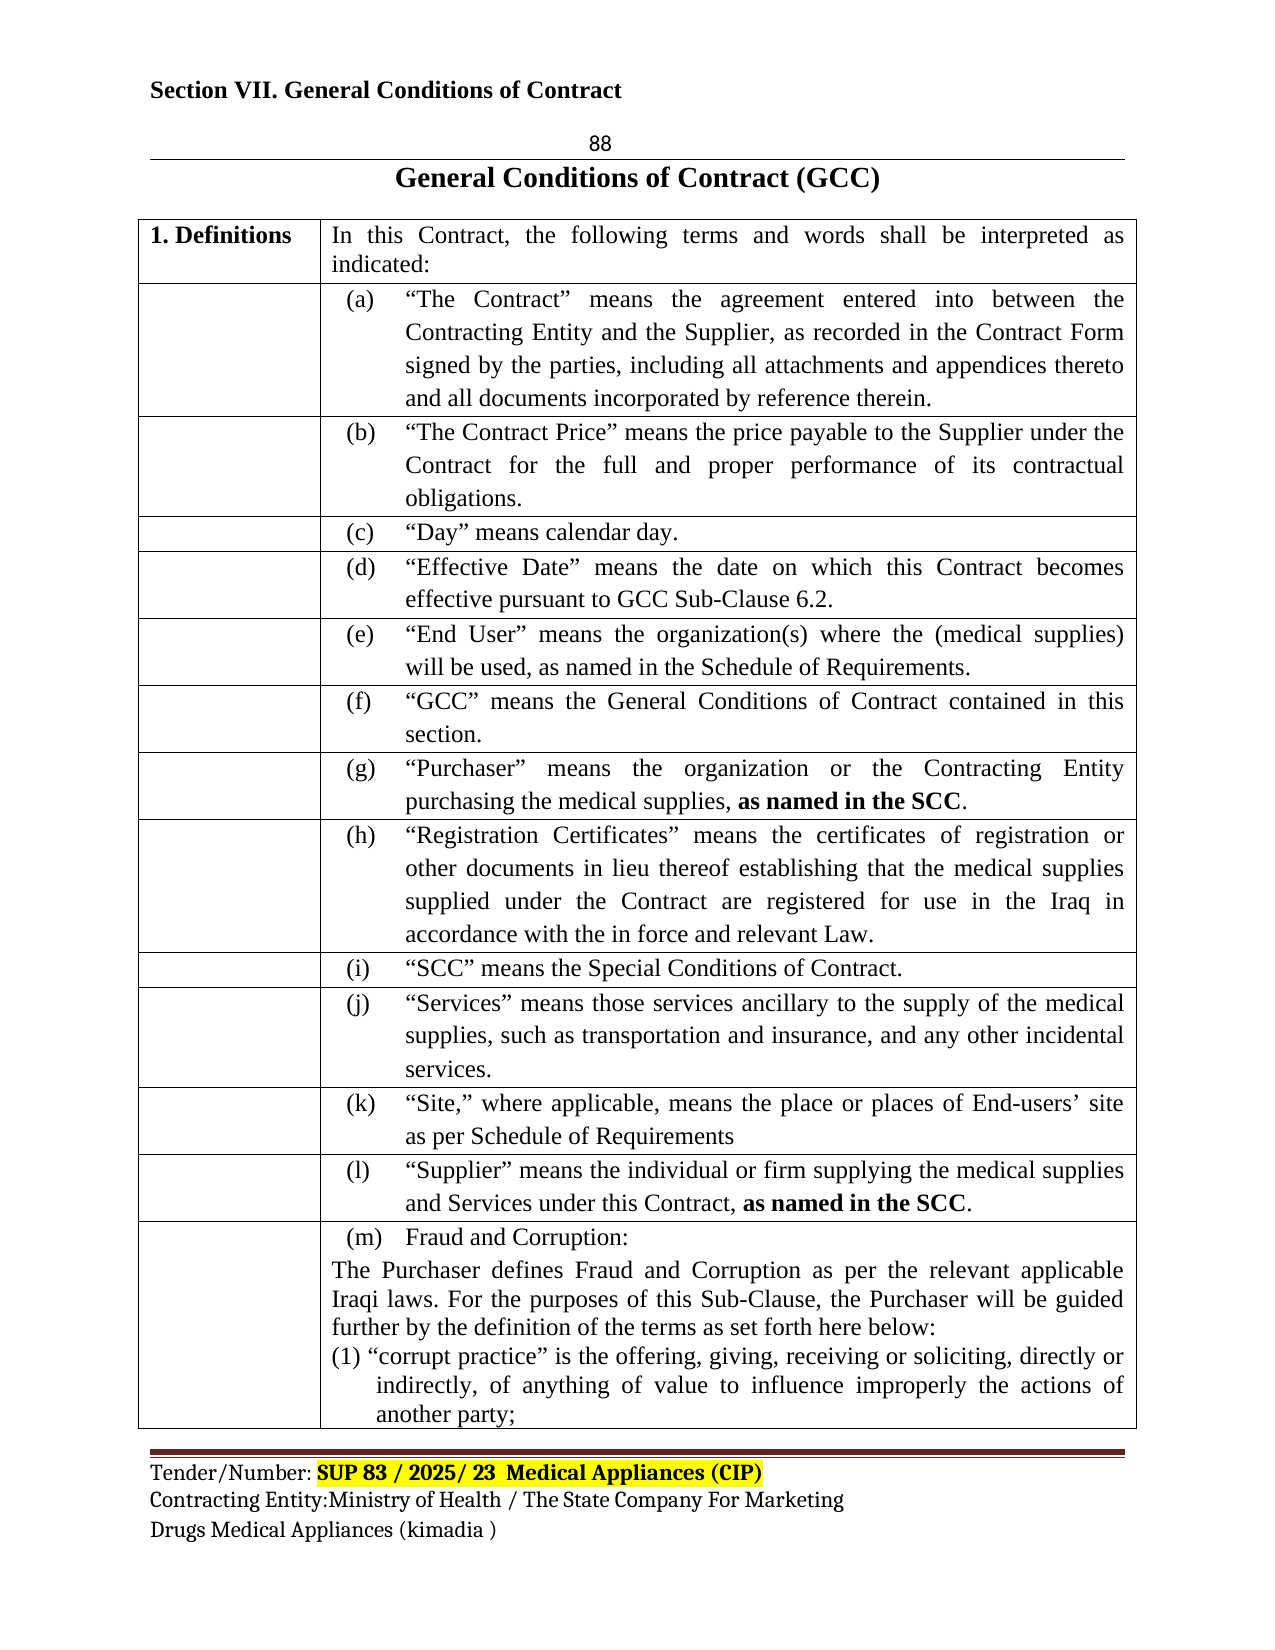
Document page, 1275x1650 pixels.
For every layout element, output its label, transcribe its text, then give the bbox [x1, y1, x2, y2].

table_cell “Supplier” means the individual or firm supplying the medical supplies and Services under this Contract, as named in the SCC. [321, 1155, 1136, 1221]
table_cell “Site,” where applicable, means the place or places of End-users’ site as per Schedule of Requirements [321, 1088, 1136, 1154]
table_cell “The Contract” means the agreement entered into between the Contracting Entity and the Supplier, as recorded in the Contract Form signed by the parties, including all attachments and appendices thereto and all documents incorporated by reference therein. [321, 284, 1136, 416]
table_cell [139, 1088, 320, 1154]
table_cell “The Contract Price” means the price payable to the Supplier under the Contract for the full and proper performance of its contractual obligations. [321, 417, 1136, 516]
table_cell “End User” means the organization(s) where the (medical supplies) will be used, as named in the Schedule of Requirements. [321, 619, 1136, 685]
table_cell [139, 753, 320, 819]
table_header 1. Definitions [139, 220, 320, 283]
table_cell Fraud and Corruption: The Purchaser defines Fraud and Corruption as per the relevant applicable Iraqi laws. For the purposes of this Sub-Clause, the Purchaser will be guided further by the definition of the terms as set forth here below: (1) “corrupt practice” is the offering, giving, receiving or soliciting, directly or indirectly, of anything of value to influence improperly the actions of another party; [321, 1222, 1136, 1427]
table_cell “Purchaser” means the organization or the Contracting Entity purchasing the medical supplies, as named in the SCC. [321, 753, 1136, 819]
table_cell “Registration Certificates” means the certificates of registration or other documents in lieu thereof establishing that the medical supplies supplied under the Contract are registered for use in the Iraq in accordance with the in force and relevant Law. [321, 820, 1136, 952]
table_cell “Effective Date” means the date on which this Contract becomes effective pursuant to GCC Sub-Clause 6.2. [321, 552, 1136, 618]
table_cell “Day” means calendar day. [321, 517, 1136, 551]
table_cell [139, 1222, 320, 1427]
table_cell [139, 686, 320, 752]
table_cell [139, 552, 320, 618]
table_cell [139, 284, 320, 416]
table_cell [139, 517, 320, 551]
table_cell [139, 417, 320, 516]
table_cell “GCC” means the General Conditions of Contract contained in this section. [321, 686, 1136, 752]
table_cell [139, 619, 320, 685]
table_cell [139, 953, 320, 987]
table_cell “SCC” means the Special Conditions of Contract. [321, 953, 1136, 987]
text General Conditions of Contract (GCC) [150, 160, 1125, 193]
table_cell [139, 1155, 320, 1221]
table_cell [139, 820, 320, 952]
table_cell [139, 988, 320, 1087]
table_cell “Services” means those services ancillary to the supply of the medical supplies, such as transportation and insurance, and any other incidental services. [321, 988, 1136, 1087]
table_header In this Contract, the following terms and words shall be interpreted as indicated: [321, 220, 1136, 283]
